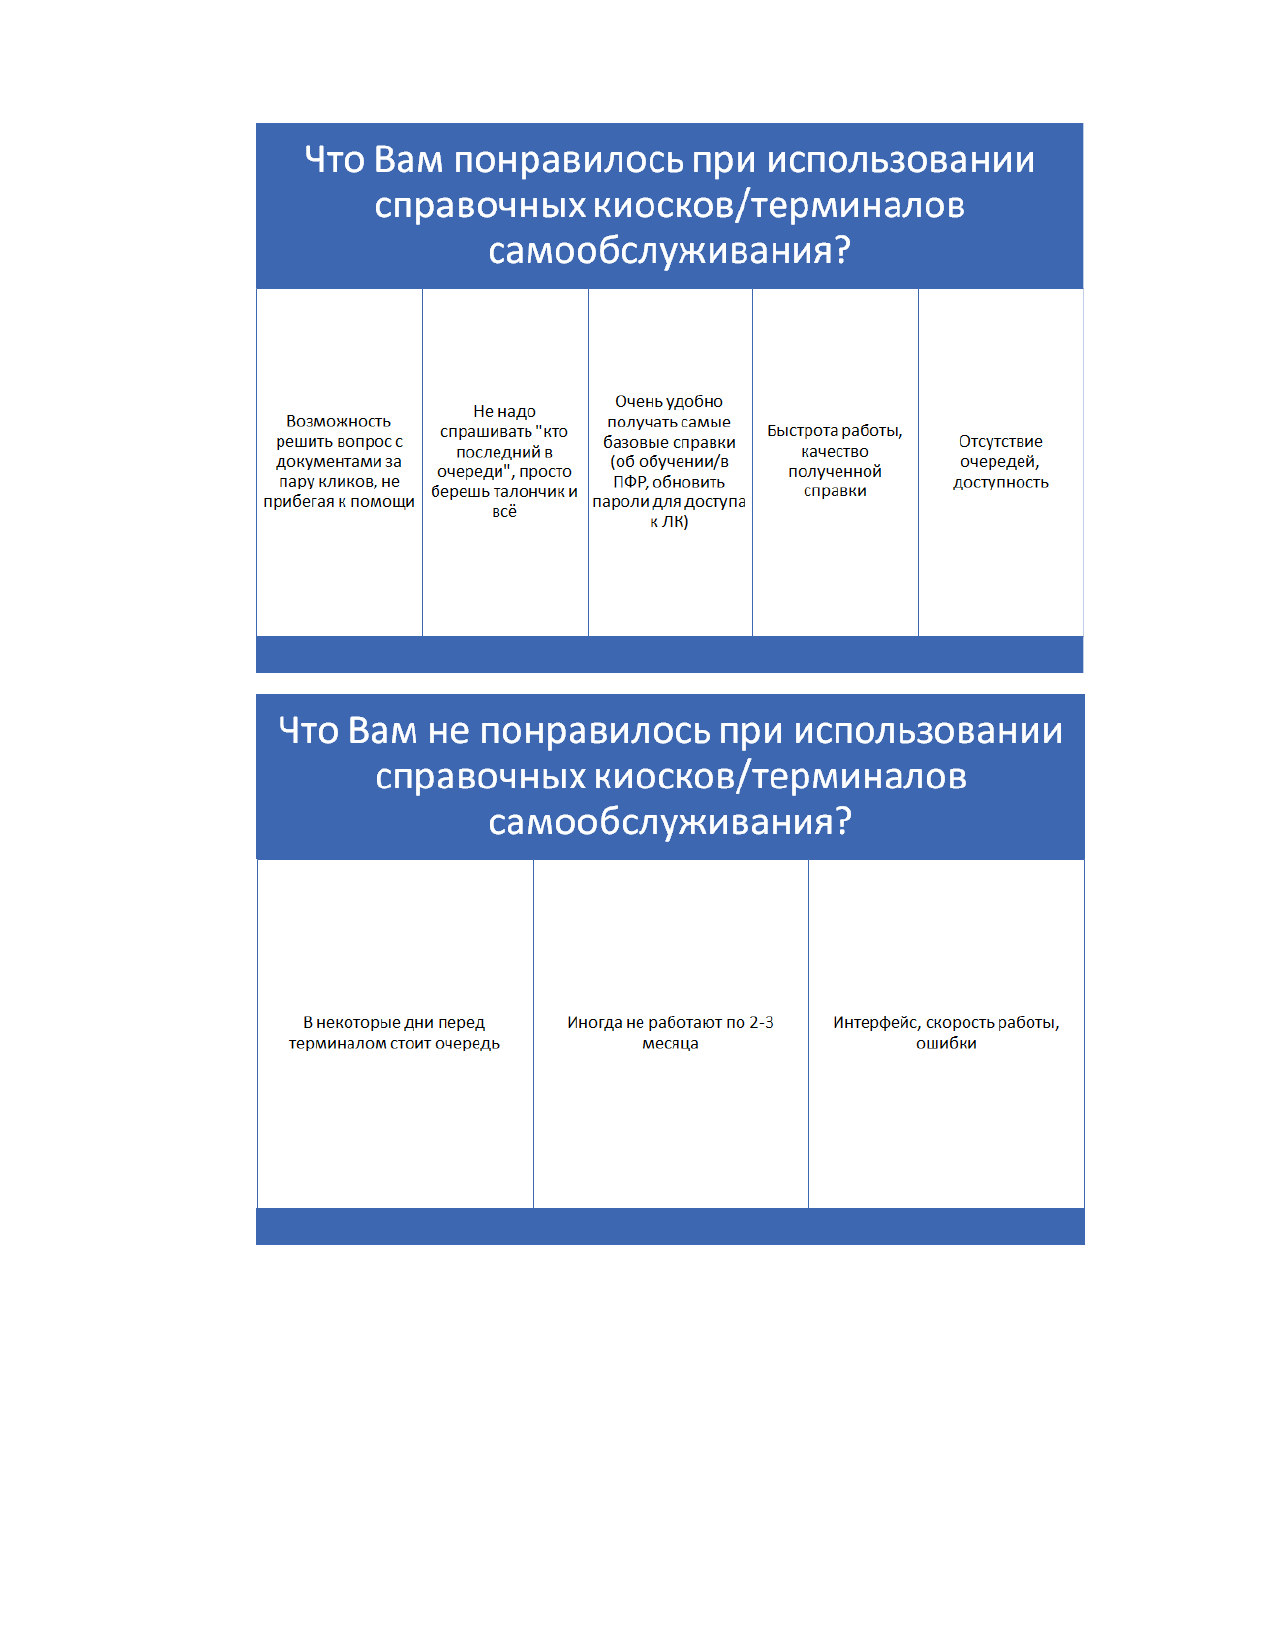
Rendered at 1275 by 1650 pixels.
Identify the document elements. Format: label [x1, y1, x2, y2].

picture [251, 689, 1097, 1245]
picture [251, 118, 1084, 673]
